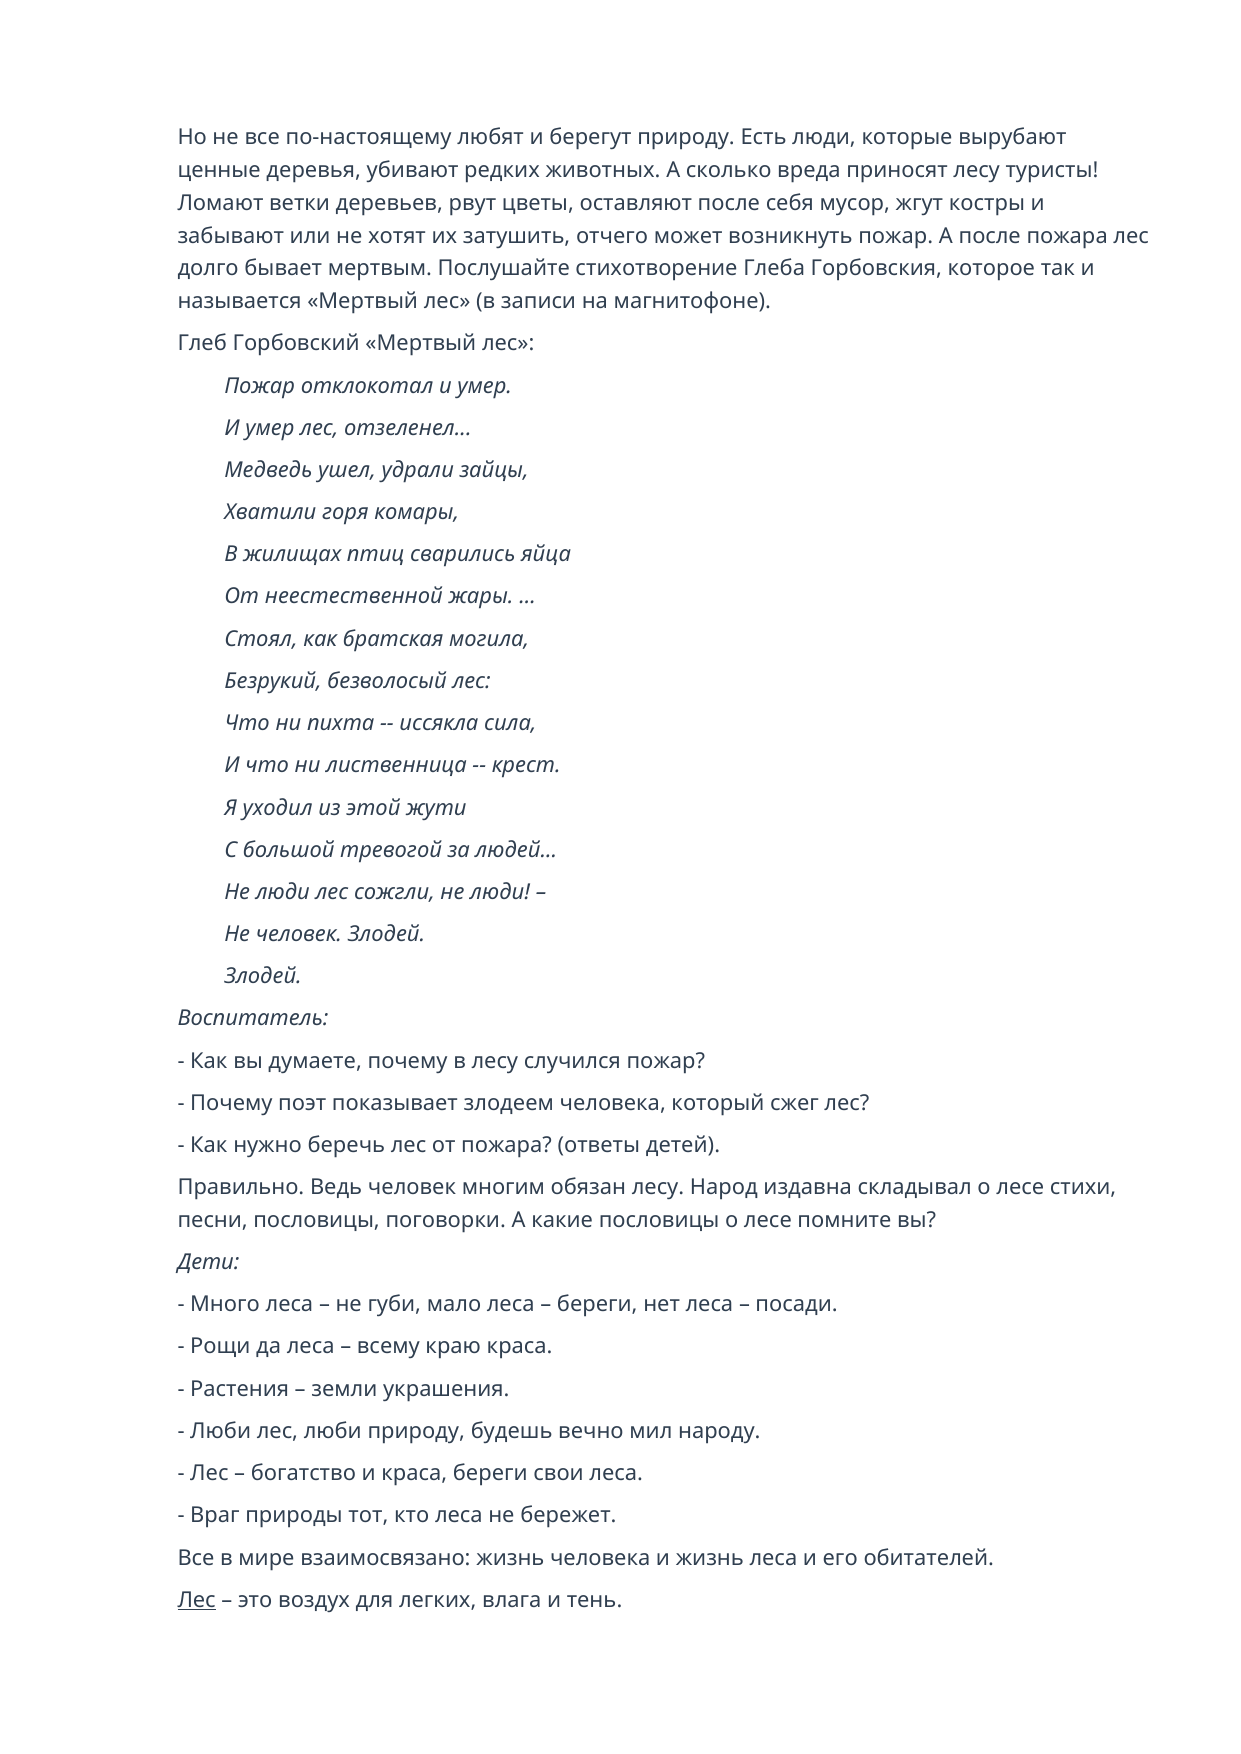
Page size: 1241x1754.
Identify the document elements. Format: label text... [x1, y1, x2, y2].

text Хватили горя комары, [224, 493, 1152, 526]
text - Как вы думаете, почему в лесу случился пожар? [177, 1042, 1152, 1074]
text Правильно. Ведь человек многим обязан лесу. Народ издавна складывал о лесе стихи, песни, пословицы, поговорки. А какие пословицы о лесе помните вы? [177, 1168, 1152, 1234]
text Воспитатель: [177, 999, 1152, 1032]
text Не люди лес сожгли, не люди! – [224, 873, 1152, 906]
text - Враг природы тот, кто леса не бережет. [177, 1496, 1152, 1529]
text - Рощи да леса – всему краю краса. [177, 1327, 1152, 1360]
text - Лес – богатство и краса, береги свои леса. [177, 1454, 1152, 1487]
text Медведь ушел, удрали зайцы, [224, 451, 1152, 484]
text - Растения – земли украшения. [177, 1370, 1152, 1402]
text Злодей. [224, 957, 1152, 990]
text И умер лес, отзеленел... [224, 409, 1152, 442]
text От неестественной жары. ... [224, 577, 1152, 610]
text И что ни лиственница -- крест. [224, 746, 1152, 779]
text - Люби лес, люби природу, будешь вечно мил народу. [177, 1412, 1152, 1445]
text - Почему поэт показывает злодеем человека, который сжег лес? [177, 1084, 1152, 1117]
text Все в мире взаимосвязано: жизнь человека и жизнь леса и его обитателей. [177, 1538, 1152, 1571]
text - Как нужно беречь лес от пожара? (ответы детей). [177, 1126, 1152, 1159]
text Стоял, как братская могила, [224, 620, 1152, 652]
text Глеб Горбовский «Мертвый лес»: [177, 324, 1152, 357]
text С большой тревогой за людей... [224, 831, 1152, 863]
text Лес – это воздух для легких, влага и тень. [177, 1581, 1152, 1613]
text Дети: [177, 1243, 1152, 1276]
text Безрукий, безволосый лес: [224, 662, 1152, 695]
text Не человек. Злодей. [224, 915, 1152, 948]
text - Много леса – не губи, мало леса – береги, нет леса – посади. [177, 1285, 1152, 1318]
text Но не все по-настоящему любят и берегут природу. Есть люди, которые вырубают ценные деревья, убивают редких животных. А сколько вреда приносят лесу туристы! Ломают ветки деревьев, рвут цветы, оставляют после себя мусор, жгут костры и забывают или не хотят их затушить, отчего может возникнуть пожар. А после пожара лес долго бывает мертвым. Послушайте стихотворение Глеба Горбовския, которое так и называется «Мертвый лес» (в записи на магнитофоне). [177, 118, 1152, 315]
text В жилищах птиц сварились яйца [224, 535, 1152, 568]
text Пожар отклокотал и умер. [224, 367, 1152, 399]
text Что ни пихта -- иссякла сила, [224, 704, 1152, 737]
text Я уходил из этой жути [224, 788, 1152, 821]
